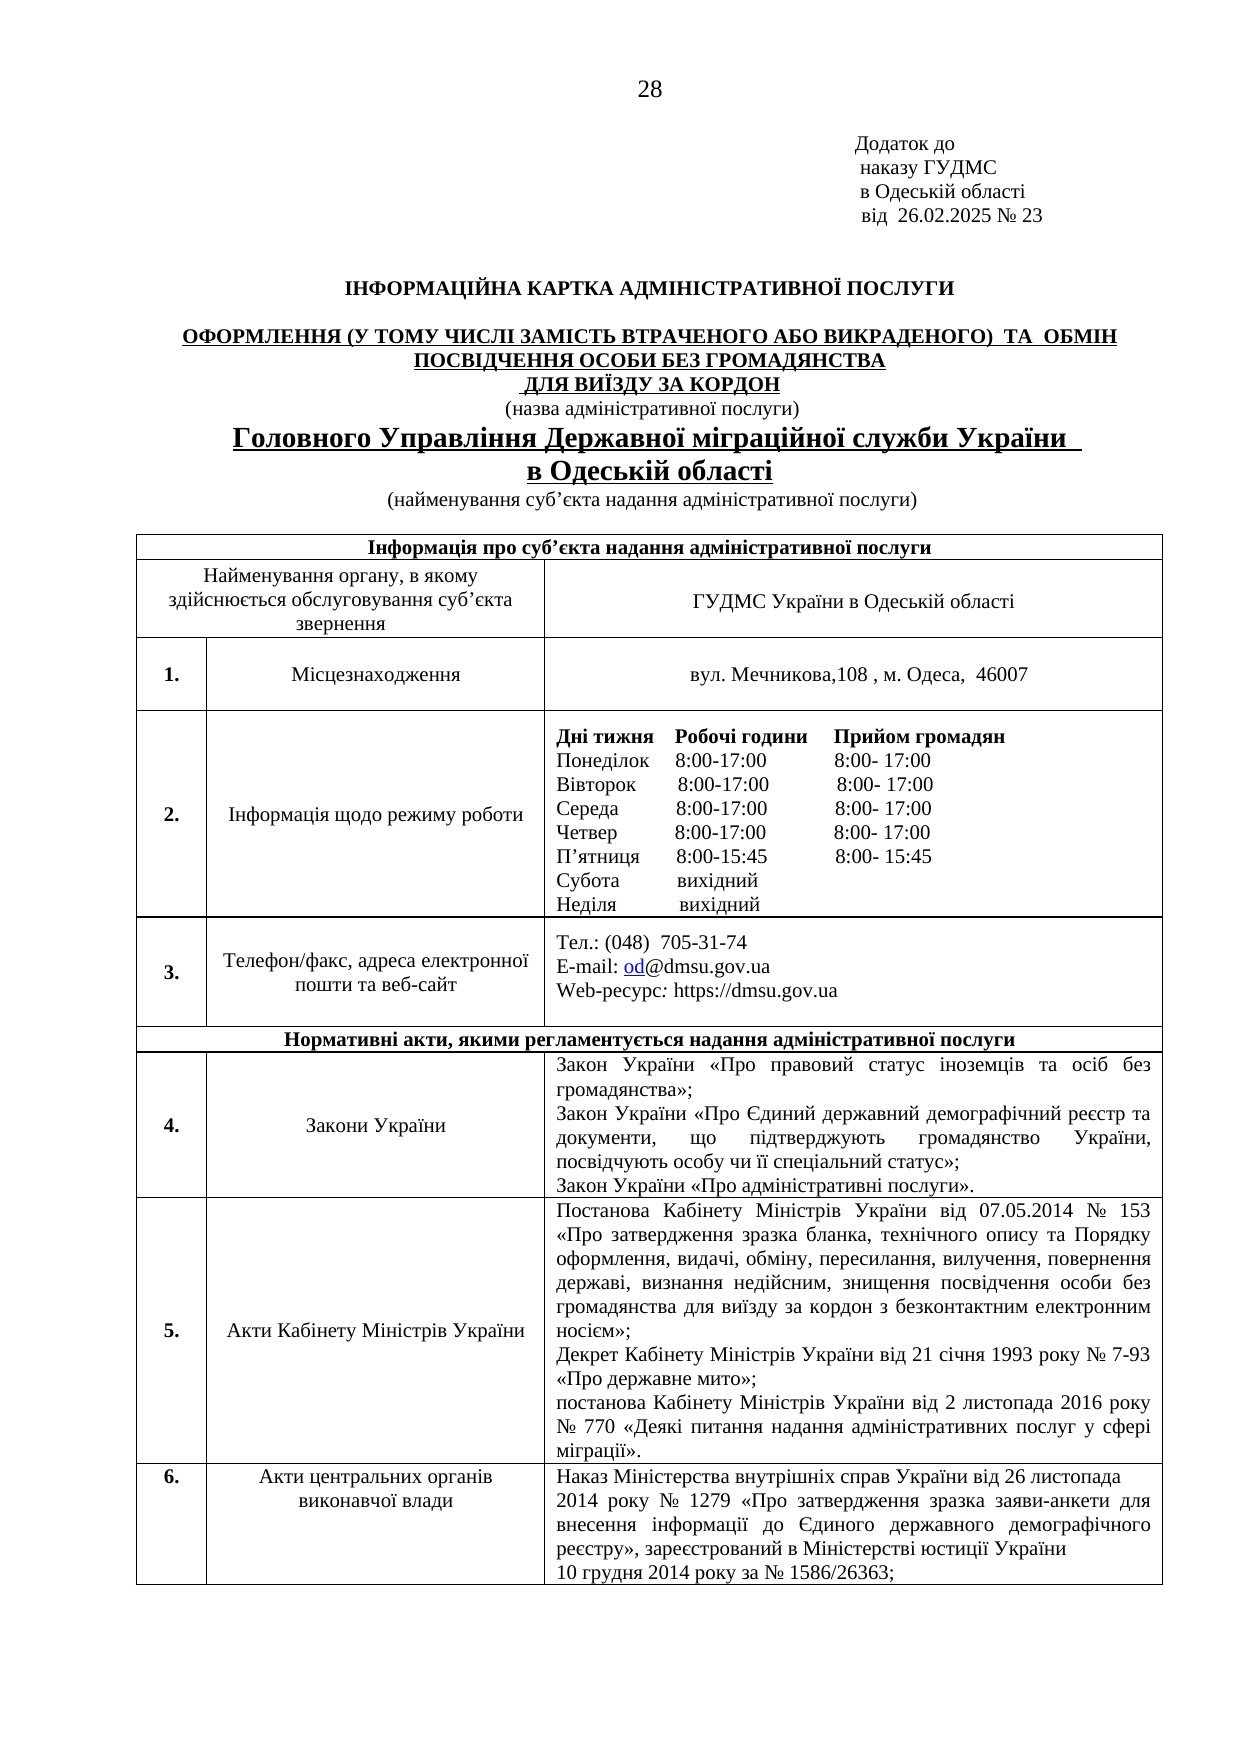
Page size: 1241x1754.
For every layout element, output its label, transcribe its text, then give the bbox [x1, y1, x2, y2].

table_cell ГУДМС України в Одеській області [545, 560, 1162, 637]
table_cell Нормативні акти, якими регламентується надання адміністративної послуги [137, 1027, 1162, 1051]
text в Одеській області [797, 179, 1240, 203]
text в Одеській області [148, 453, 1152, 487]
table_header Інформація про суб’єкта надання адміністративної послуги [137, 535, 1162, 559]
table_cell вул. Мечникова,108 , м. Одеса, 46007 [545, 638, 1162, 710]
text Оформлення (у тому числі замість втраченого або викраденого) та обмін посвідчення особи без громадянства [148, 324, 1152, 372]
text інформаційнА карткА адміністративної послуги [148, 276, 1152, 300]
table_cell 2. [137, 711, 206, 916]
table_cell Телефон/факс, адреса електронної пошти та веб-сайт [207, 918, 544, 1026]
text (найменування суб’єкта надання адміністративної послуги) [148, 487, 1152, 511]
table_cell 6. [137, 1464, 206, 1584]
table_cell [545, 1464, 1162, 1584]
table_cell 3. [137, 918, 206, 1026]
table_cell Тел.: (048) 705-31-74 Е-mail: od@dmsu.gov.ua Web-ресурс: https://dmsu.gov.ua [545, 918, 1162, 1026]
table_cell Інформація щодо режиму роботи [207, 711, 544, 916]
table_cell Закон України «Про правовий статус іноземців та осіб без громадянства»; Закон України «Про Єдиний державний демографічний реєстр та документи, що підтверджують громадянство України, посвідчують особу чи її спеціальний статус»; Закон України «Про адміністративні послуги». [545, 1053, 1162, 1197]
text (назва адміністративної послуги) [148, 396, 1152, 420]
table_cell 4. [137, 1053, 206, 1197]
table_cell Закони України [207, 1053, 544, 1197]
text Додаток до [797, 131, 1240, 155]
table_cell Дні тижня Робочі години Прийом громадян Понеділок 8:00-17:00 8:00- 17:00 Вівторок 8:00-17:00 8:00- 17:00 Середа 8:00-17:00 8:00- 17:00 Четвер 8:00-17:00 8:00- 17:00 П’ятниця 8:00-15:45 8:00- 15:45 Субота вихідний Неділя вихідний [545, 711, 1162, 916]
table_cell Місцезнаходження [207, 638, 544, 710]
text наказу ГУДМС [797, 155, 1240, 179]
table_cell Акти Кабінету Міністрів України [207, 1198, 544, 1462]
table_cell Постанова Кабінету Міністрів України від 07.05.2014 № 153 «Про затвердження зразка бланка, технічного опису та Порядку оформлення, видачі, обміну, пересилання, вилучення, повернення державі, визнання недійсним, знищення посвідчення особи без громадянства для виїзду за кордон з безконтактним електронним носієм»; Декрет Кабінету Міністрів України від 21 січня 1993 року № 7-93 «Про державне мито»; постанова Кабінету Міністрів України від 2 листопада 2016 року № 770 «Деякі питання надання адміністративних послуг у сфері міграції». [545, 1198, 1162, 1462]
text для виїзду за кордон [148, 372, 1152, 396]
table_cell Найменування органу, в якому здійснюється обслуговування суб’єкта звернення [137, 560, 544, 637]
table_cell 1. [137, 638, 206, 710]
text Головного Управління Державної міграційної служби України [148, 420, 1152, 453]
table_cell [207, 1464, 544, 1584]
table_cell 5. [137, 1198, 206, 1462]
text від 26.02.2025 № 23 [148, 203, 1152, 227]
